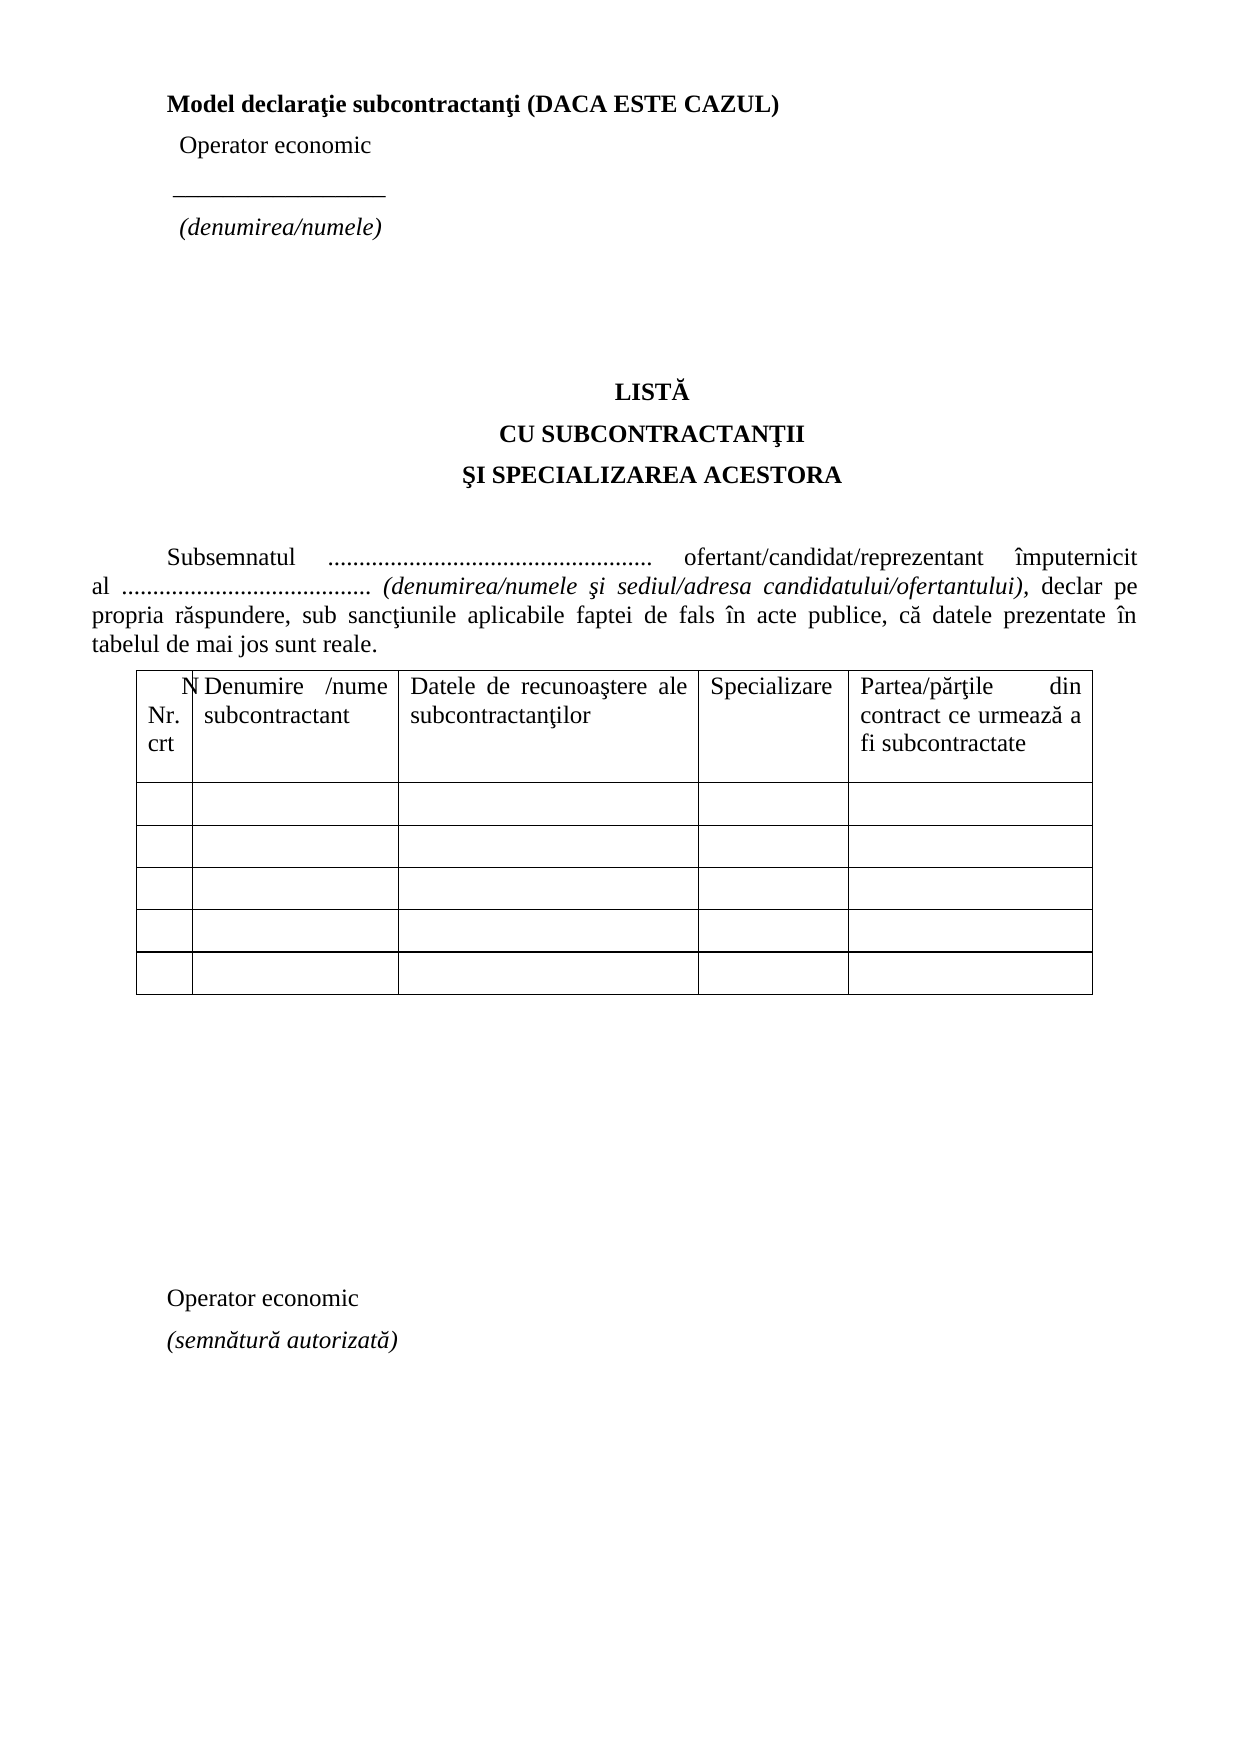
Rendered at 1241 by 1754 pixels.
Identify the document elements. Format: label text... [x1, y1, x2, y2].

text Subsemnatul .................................................... ofertant/candidat/reprezentant împuternicit al ........................................ (denumirea/numele şi sediul/adresa candidatului/ofertantului), declar pe propria răspundere, sub sancţiunile aplicabile faptei de fals în acte publice, că datele prezentate în tabelul de mai jos sunt reale. [92, 542, 1138, 657]
table_cell [137, 953, 192, 994]
table_cell [399, 826, 698, 867]
table_cell [699, 826, 848, 867]
table_header Denumire /nume subcontractant [193, 671, 398, 782]
table_cell [849, 953, 1092, 994]
text Operator economic [92, 130, 1138, 159]
table_cell [193, 868, 398, 909]
table_cell [193, 783, 398, 824]
table_cell [193, 826, 398, 867]
text CU SUBCONTRACTANŢII [92, 419, 1138, 447]
table_cell [849, 868, 1092, 909]
text LISTĂ [92, 377, 1138, 406]
table_cell [399, 910, 698, 951]
table_cell [399, 868, 698, 909]
table_header Partea/părţile din contract ce urmează a fi subcontractate [849, 671, 1092, 782]
text _________________ [92, 171, 1138, 200]
table_cell [137, 910, 192, 951]
table_header Datele de recunoaştere ale subcontractanţilor [399, 671, 698, 782]
text (semnătură autorizată) [92, 1325, 1138, 1353]
table_header NNr.crt [137, 671, 192, 782]
table_cell [137, 826, 192, 867]
table_header Specializare [699, 671, 848, 782]
table_cell [699, 910, 848, 951]
text Operator economic [92, 1283, 1138, 1312]
table_cell [137, 868, 192, 909]
text Model declaraţie subcontractanţi (DACA ESTE CAZUL) [92, 89, 1138, 117]
table_cell [849, 783, 1092, 824]
table_cell [137, 783, 192, 824]
table_cell [699, 868, 848, 909]
table_cell [699, 783, 848, 824]
table_cell [193, 953, 398, 994]
table_cell [849, 826, 1092, 867]
table_cell [399, 953, 698, 994]
table_cell [699, 953, 848, 994]
text (denumirea/numele) [92, 212, 1138, 241]
table_cell [193, 910, 398, 951]
table_cell [399, 783, 698, 824]
text ŞI SPECIALIZAREA ACESTORA [92, 460, 1138, 489]
table_cell [849, 910, 1092, 951]
